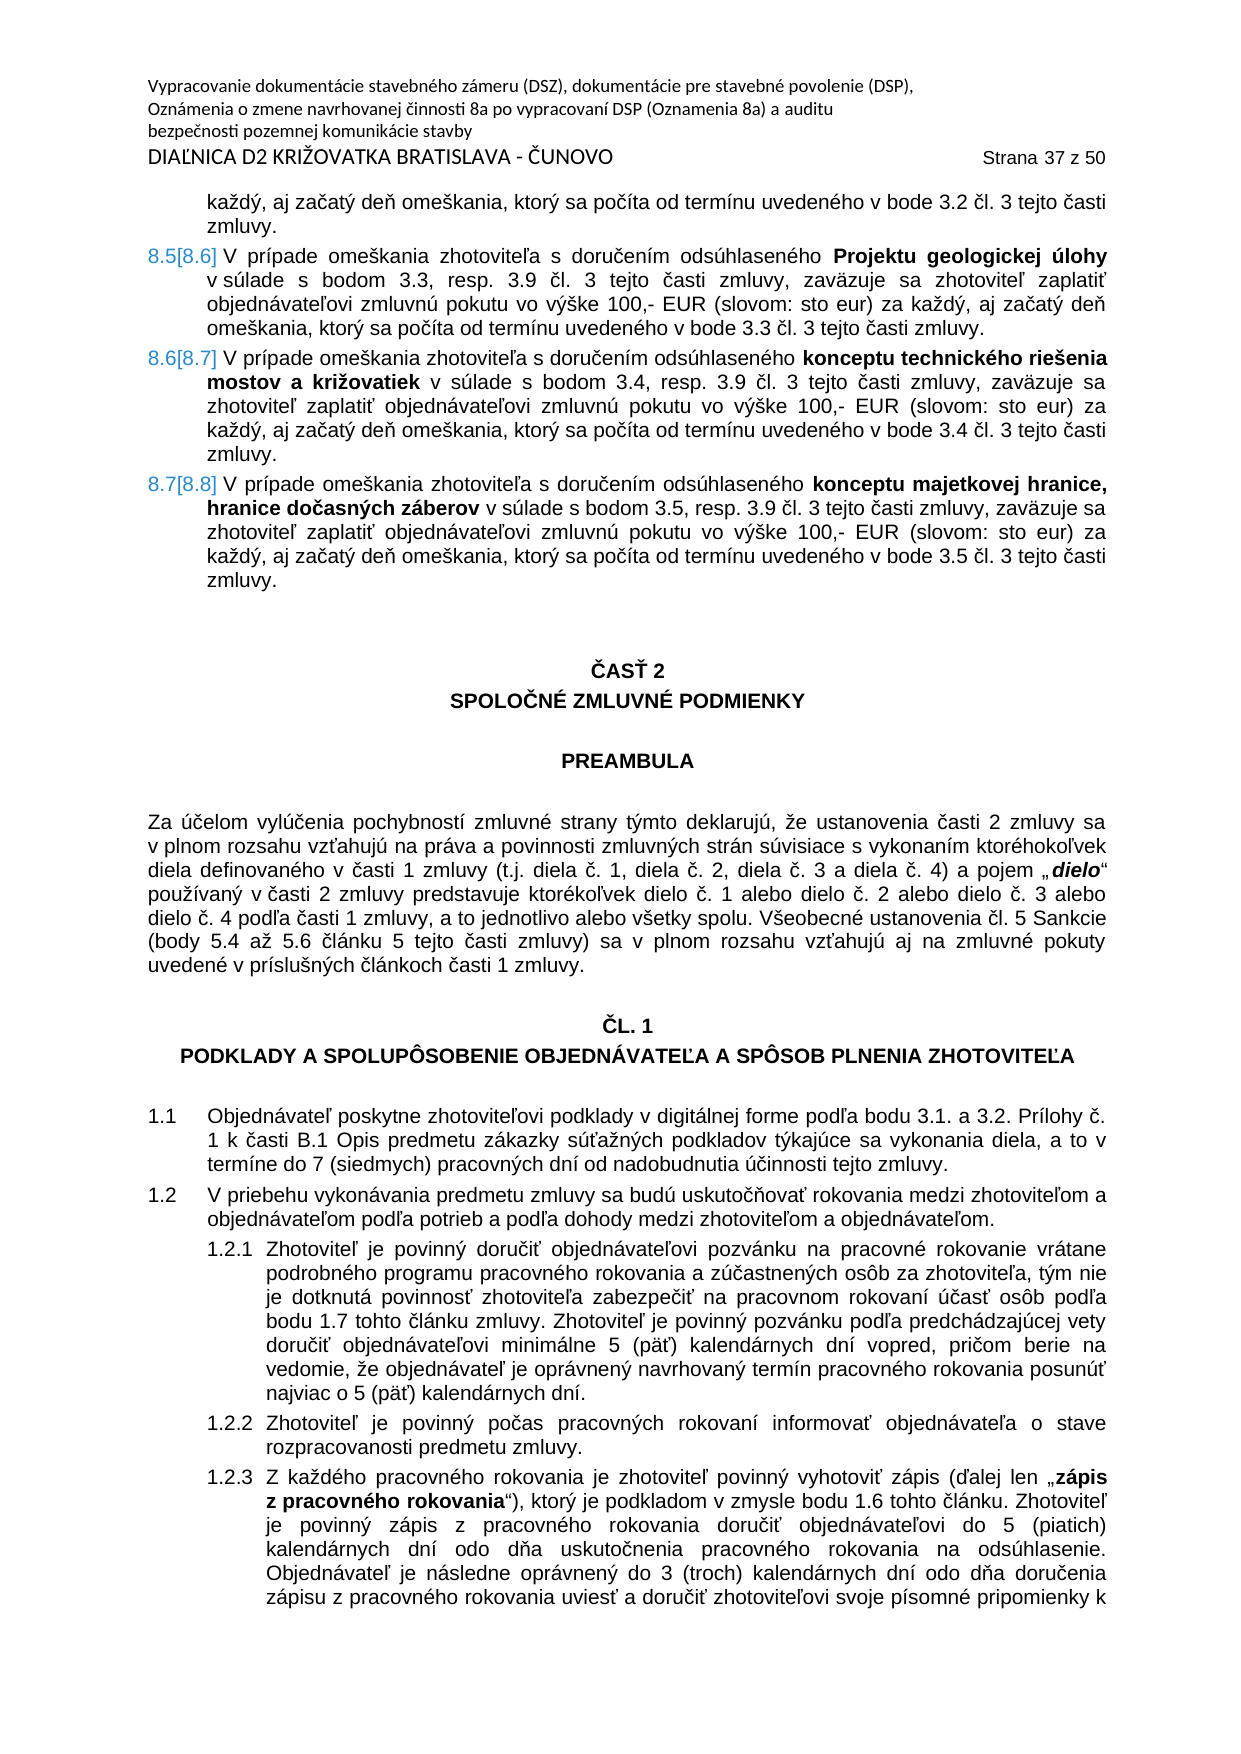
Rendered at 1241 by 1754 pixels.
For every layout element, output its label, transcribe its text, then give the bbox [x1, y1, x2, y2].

text Za účelom vylúčenia pochybností zmluvné strany týmto deklarujú, že ustanovenia časti 2 zmluvy sa v plnom rozsahu vzťahujú na práva a povinnosti zmluvných strán súvisiace s vykonaním ktoréhokoľvek diela definovaného v časti 1 zmluvy (t.j. diela č. 1, diela č. 2, diela č. 3 a diela č. 4) a pojem „dielo“ používaný v časti 2 zmluvy predstavuje ktorékoľvek dielo č. 1 alebo dielo č. 2 alebo dielo č. 3 alebo dielo č. 4 podľa časti 1 zmluvy, a to jednotlivo alebo všetky spolu. Všeobecné ustanovenia čl. 5 Sankcie (body 5.4 až 5.6 článku 5 tejto časti zmluvy) sa v plnom rozsahu vzťahujú aj na zmluvné pokuty uvedené v príslušných článkoch časti 1 zmluvy. [148, 809, 1107, 977]
list V prípade omeškania zhotoviteľa s doručením odsúhlaseného Projektu geologickej úlohy v súlade s bodom 3.3, resp. 3.9 čl. 3 tejto časti zmluvy, zaväzuje sa zhotoviteľ zaplatiť objednávateľovi zmluvnú pokutu vo výške 100,- EUR (slovom: sto eur) za každý, aj začatý deň omeškania, ktorý sa počíta od termínu uvedeného v bode 3.3 čl. 3 tejto časti zmluvy. [148, 244, 1107, 340]
text ČASŤ 2 [148, 658, 1107, 682]
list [148, 190, 1107, 238]
list Zhotoviteľ je povinný počas pracovných rokovaní informovať objednávateľa o stave rozpracovanosti predmetu zmluvy. [207, 1411, 1107, 1458]
list V prípade omeškania zhotoviteľa s doručením odsúhlaseného konceptu technického riešenia mostov a križovatiek v súlade s bodom 3.4, resp. 3.9 čl. 3 tejto časti zmluvy, zaväzuje sa zhotoviteľ zaplatiť objednávateľovi zmluvnú pokutu vo výške 100,- EUR (slovom: sto eur) za každý, aj začatý deň omeškania, ktorý sa počíta od termínu uvedeného v bode 3.4 čl. 3 tejto časti zmluvy. [148, 346, 1107, 466]
text ČL. 1 [148, 1014, 1107, 1038]
text SPOLOČNÉ ZMLUVNÉ PODMIENKY [148, 689, 1107, 713]
list V priebehu vykonávania predmetu zmluvy sa budú uskutočňovať rokovania medzi zhotoviteľom a objednávateľom podľa potrieb a podľa dohody medzi zhotoviteľom a objednávateľom. [148, 1182, 1107, 1230]
text PODKLADY A SPOLUPÔSOBENIE OBJEDNÁVATEĽA A SPÔSOB PLNENIA ZHOTOVITEĽA [148, 1044, 1107, 1068]
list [207, 1465, 1107, 1608]
list V prípade omeškania zhotoviteľa s doručením odsúhlaseného konceptu majetkovej hranice, hranice dočasných záberov v súlade s bodom 3.5, resp. 3.9 čl. 3 tejto časti zmluvy, zaväzuje sa zhotoviteľ zaplatiť objednávateľovi zmluvnú pokutu vo výške 100,- EUR (slovom: sto eur) za každý, aj začatý deň omeškania, ktorý sa počíta od termínu uvedeného v bode 3.5 čl. 3 tejto časti zmluvy. [148, 472, 1107, 592]
list Zhotoviteľ je povinný doručiť objednávateľovi pozvánku na pracovné rokovanie vrátane podrobného programu pracovného rokovania a zúčastnených osôb za zhotoviteľa, tým nie je dotknutá povinnosť zhotoviteľa zabezpečiť na pracovnom rokovaní účasť osôb podľa bodu 1.7 tohto článku zmluvy. Zhotoviteľ je povinný pozvánku podľa predchádzajúcej vety doručiť objednávateľovi minimálne 5 (päť) kalendárnych dní vopred, pričom berie na vedomie, že objednávateľ je oprávnený navrhovaný termín pracovného rokovania posunúť najviac o 5 (päť) kalendárnych dní. [207, 1237, 1107, 1404]
text PREAMBULA [148, 749, 1107, 773]
list Objednávateľ poskytne zhotoviteľovi podklady v digitálnej forme podľa bodu 3.1. a 3.2. Prílohy č. 1 k časti B.1 Opis predmetu zákazky súťažných podkladov týkajúce sa vykonania diela, a to v termíne do 7 (siedmych) pracovných dní od nadobudnutia účinnosti tejto zmluvy. [148, 1104, 1107, 1176]
